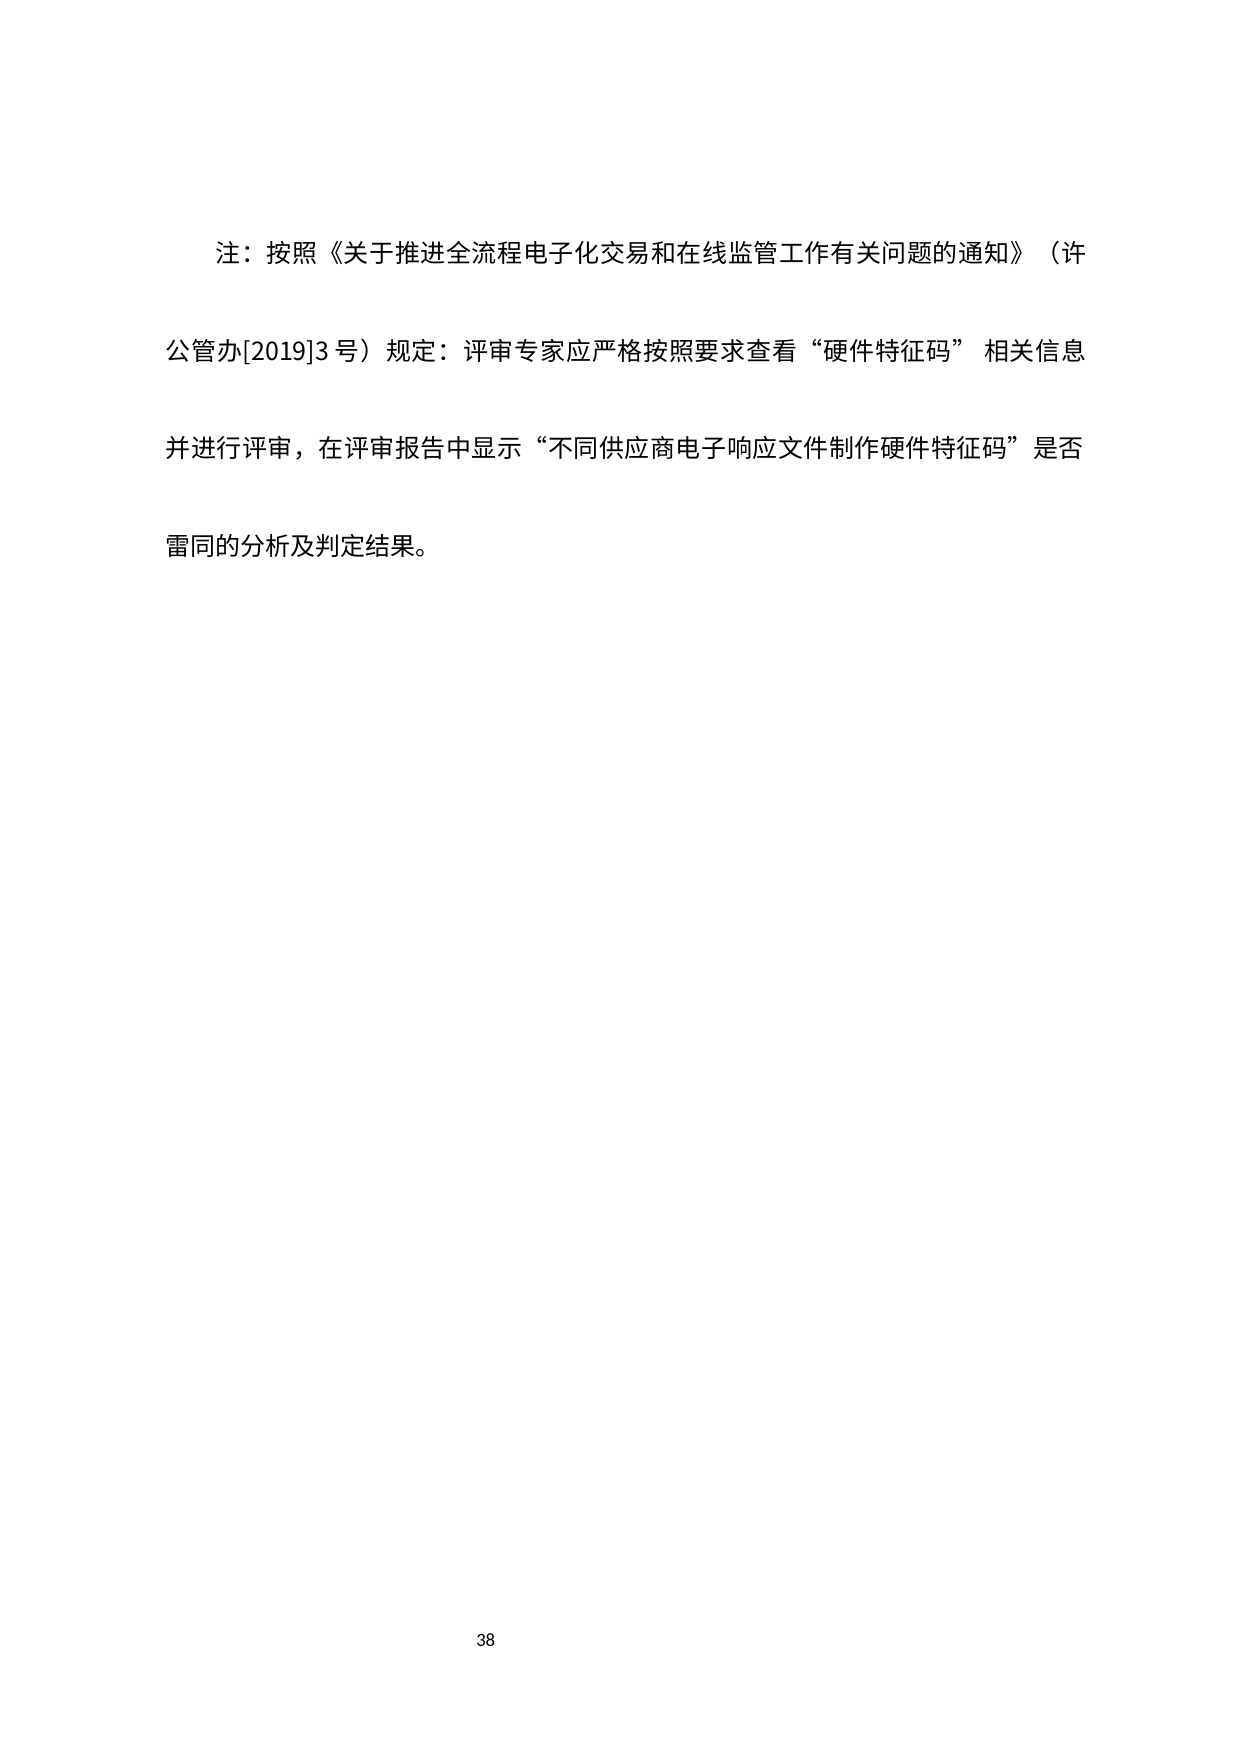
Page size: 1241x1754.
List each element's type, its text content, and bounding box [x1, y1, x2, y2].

text 注：按照《关于推进全流程电子化交易和在线监管工作有关问题的通知》（许公管办[2019]3号）规定：评审专家应严格按照要求查看“硬件特征码” 相关信息并进行评审，在评审报告中显示“不同供应商电子响应文件制作硬件特征码”是否雷同的分析及判定结果。 [165, 219, 1087, 577]
